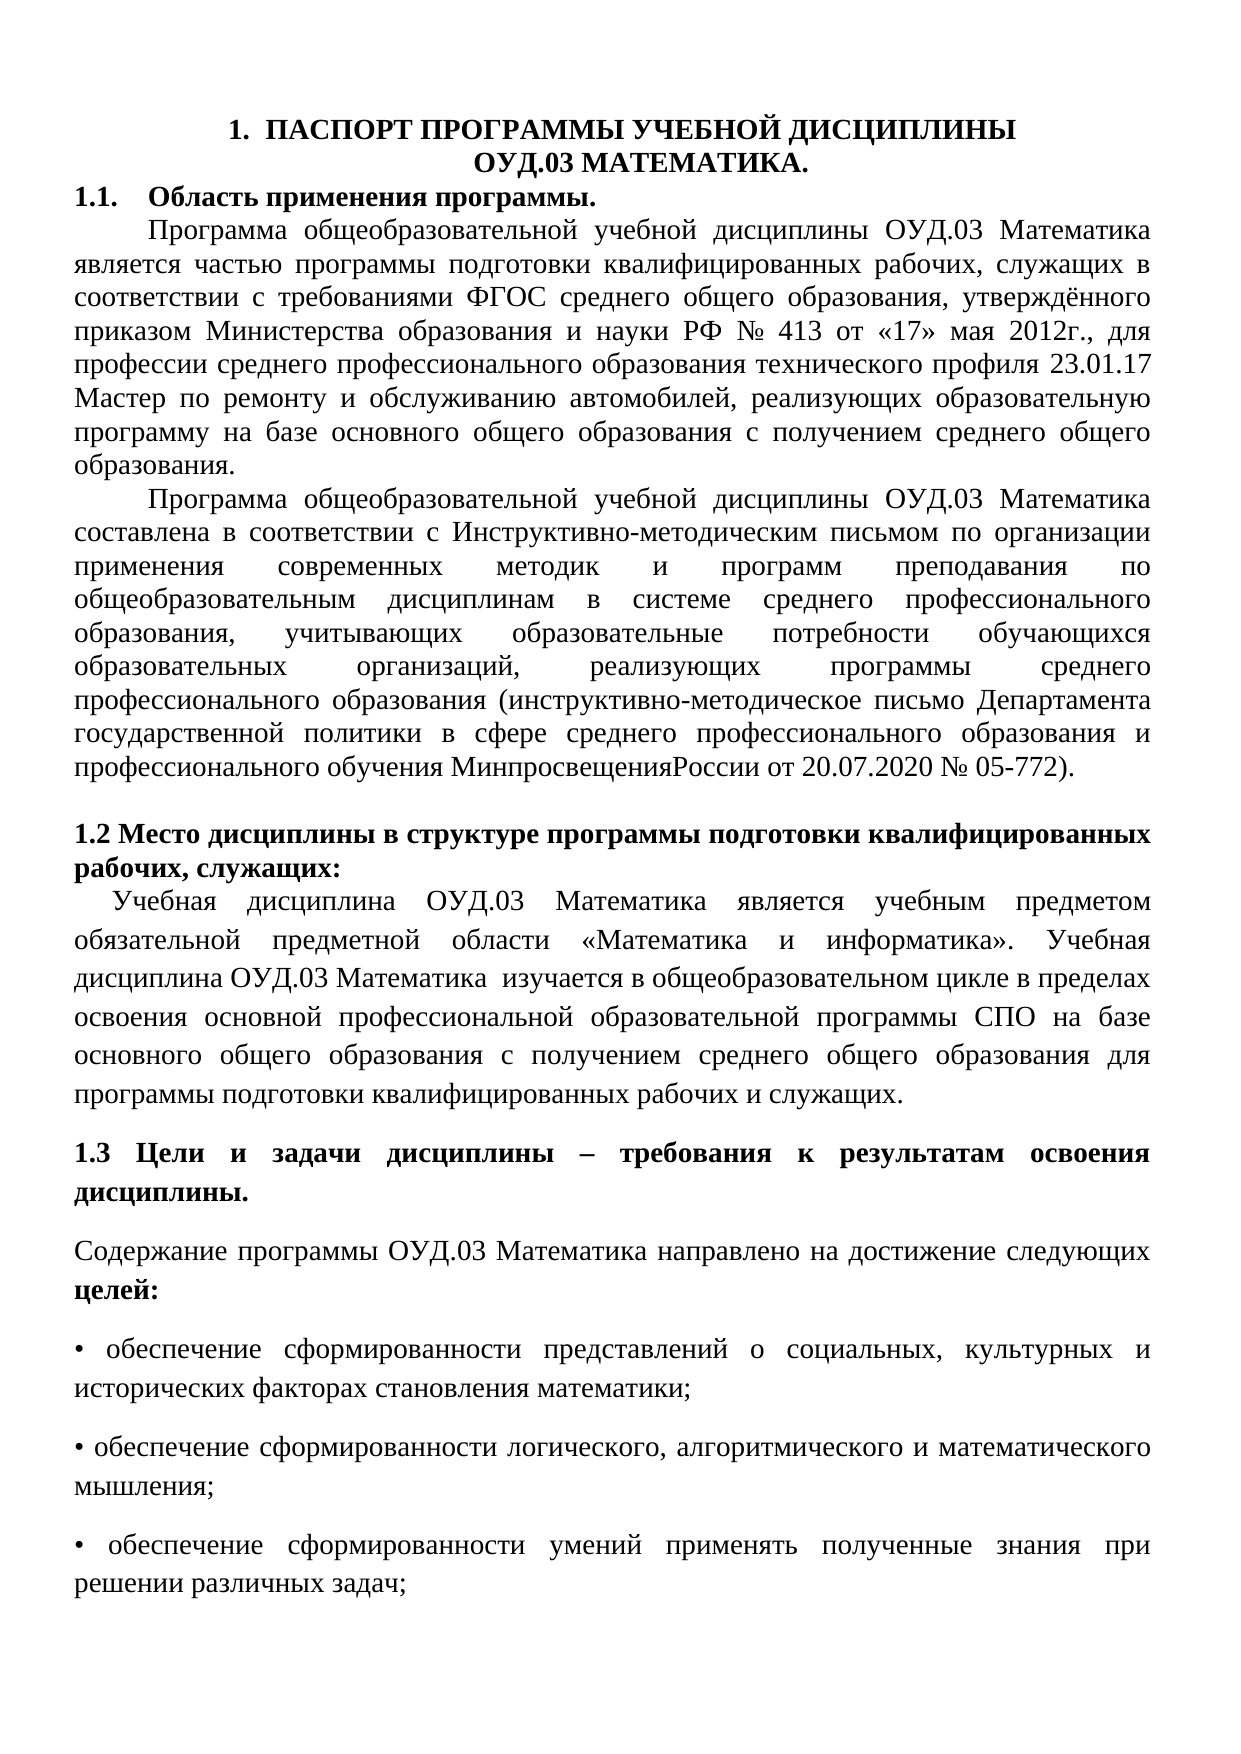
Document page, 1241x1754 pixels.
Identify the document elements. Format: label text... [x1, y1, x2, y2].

text Учебная дисциплина ОУД.03 Математика является учебным предметом обязательной предметной области «Математика и информатика». Учебная дисциплина ОУД.03 Математика изучается в общеобразовательном цикле в пределах освоения основной профессиональной образовательной программы СПО на базе основного общего образования с получением среднего общего образования для программы подготовки квалифицированных рабочих и служащих. [74, 883, 1152, 1109]
list Область применения программы. [74, 179, 1152, 212]
text Программа общеобразовательной учебной дисциплины ОУД.03 Математика является частью программы подготовки квалифицированных рабочих, служащих в соответствии с требованиями ФГОС среднего общего образования, утверждённого приказом Министерства образования и науки РФ № 413 от «17» мая 2012г., для профессии среднего профессионального образования технического профиля 23.01.17 Мастер по ремонту и обслуживанию автомобилей, реализующих образовательную программу на базе основного общего образования с получением среднего общего образования. [74, 212, 1152, 481]
text • обеспечение сформированности логического, алгоритмического и математического мышления; [74, 1429, 1152, 1501]
text • обеспечение сформированности умений применять полученные знания при решении различных задач; [74, 1527, 1152, 1599]
text • обеспечение сформированности представлений о социальных, культурных и исторических факторах становления математики; [74, 1331, 1152, 1403]
text 1.3 Цели и задачи дисциплины – требования к результатам освоения дисциплины. [74, 1135, 1152, 1207]
text 1.2 Место дисциплины в структуре программы подготовки квалифицированных рабочих, служащих: [74, 816, 1152, 883]
list ПАСПОРТ ПРОГРАММЫ УЧЕБНОЙ ДИСЦИПЛИНЫ [93, 112, 1152, 145]
text Содержание программы ОУД.03 Математика направлено на достижение следующих целей: [74, 1233, 1152, 1305]
text Программа общеобразовательной учебной дисциплины ОУД.03 Математика составлена в соответствии с Инструктивно-методическим письмом по организации применения современных методик и программ преподавания по общеобразовательным дисциплинам в системе среднего профессионального образования, учитывающих образовательные потребности обучающихся образовательных организаций, реализующих программы среднего профессионального образования (инструктивно-методическое письмо Департамента государственной политики в сфере среднего профессионального образования и профессионального обучения МинпросвещенияРоссии от 20.07.2020 № 05-772). [74, 481, 1152, 783]
text ОУД.03 Математика. [130, 145, 1152, 179]
